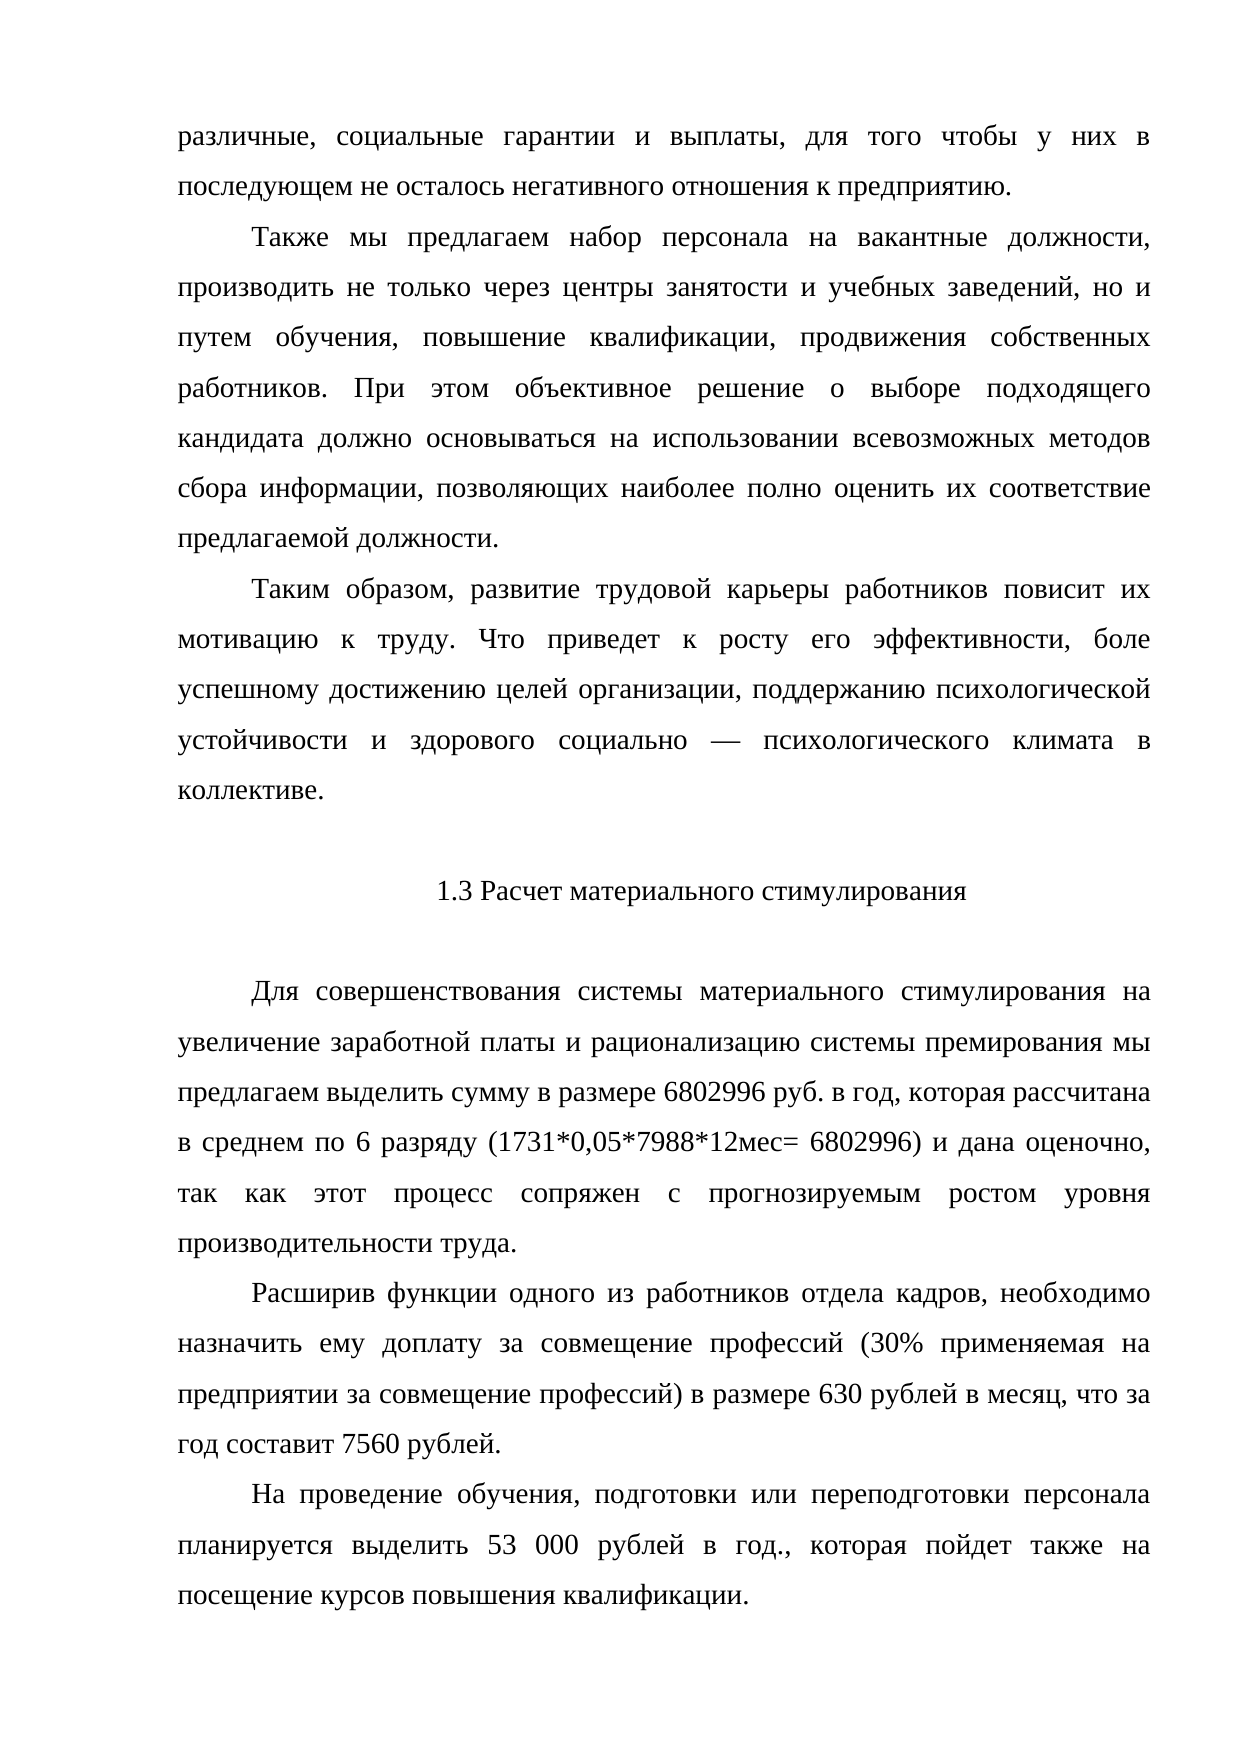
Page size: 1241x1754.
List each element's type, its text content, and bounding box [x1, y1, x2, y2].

text Для совершенствования системы материального стимулирования на увеличение заработной платы и рационализацию системы премирования мы предлагаем выделить сумму в размере 6802996 руб. в год, которая рассчитана в среднем по 6 разряду (1731*0,05*7988*12мес= 6802996) и дана оценочно, так как этот процесс сопряжен с прогнозируемым ростом уровня производительности труда. [177, 973, 1152, 1258]
text Также мы предлагаем набор персонала на вакантные должности, производить не только через центры занятости и учебных заведений, но и путем обучения, повышение квалификации, продвижения собственных работников. При этом объективное решение о выборе подходящего кандидата должно основываться на использовании всевозможных методов сбора информации, позволяющих наиболее полно оценить их соответствие предлагаемой должности. [177, 219, 1152, 554]
text Таким образом, развитие трудовой карьеры работников повисит их мотивацию к труду. Что приведет к росту его эффективности, боле успешному достижению целей организации, поддержанию психологической устойчивости и здорового социально — психологического климата в коллективе. [177, 571, 1152, 806]
text 1.3 Расчет материального стимулирования [177, 873, 1152, 906]
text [177, 118, 1152, 202]
text Расширив функции одного из работников отдела кадров, необходимо назначить ему доплату за совмещение профессий (30% применяемая на предприятии за совмещение профессий) в размере 630 рублей в месяц, что за год составит 7560 рублей. [177, 1275, 1152, 1460]
text На проведение обучения, подготовки или переподготовки персонала планируется выделить 53 000 рублей в год., которая пойдет также на посещение курсов повышения квалификации. [177, 1477, 1152, 1611]
